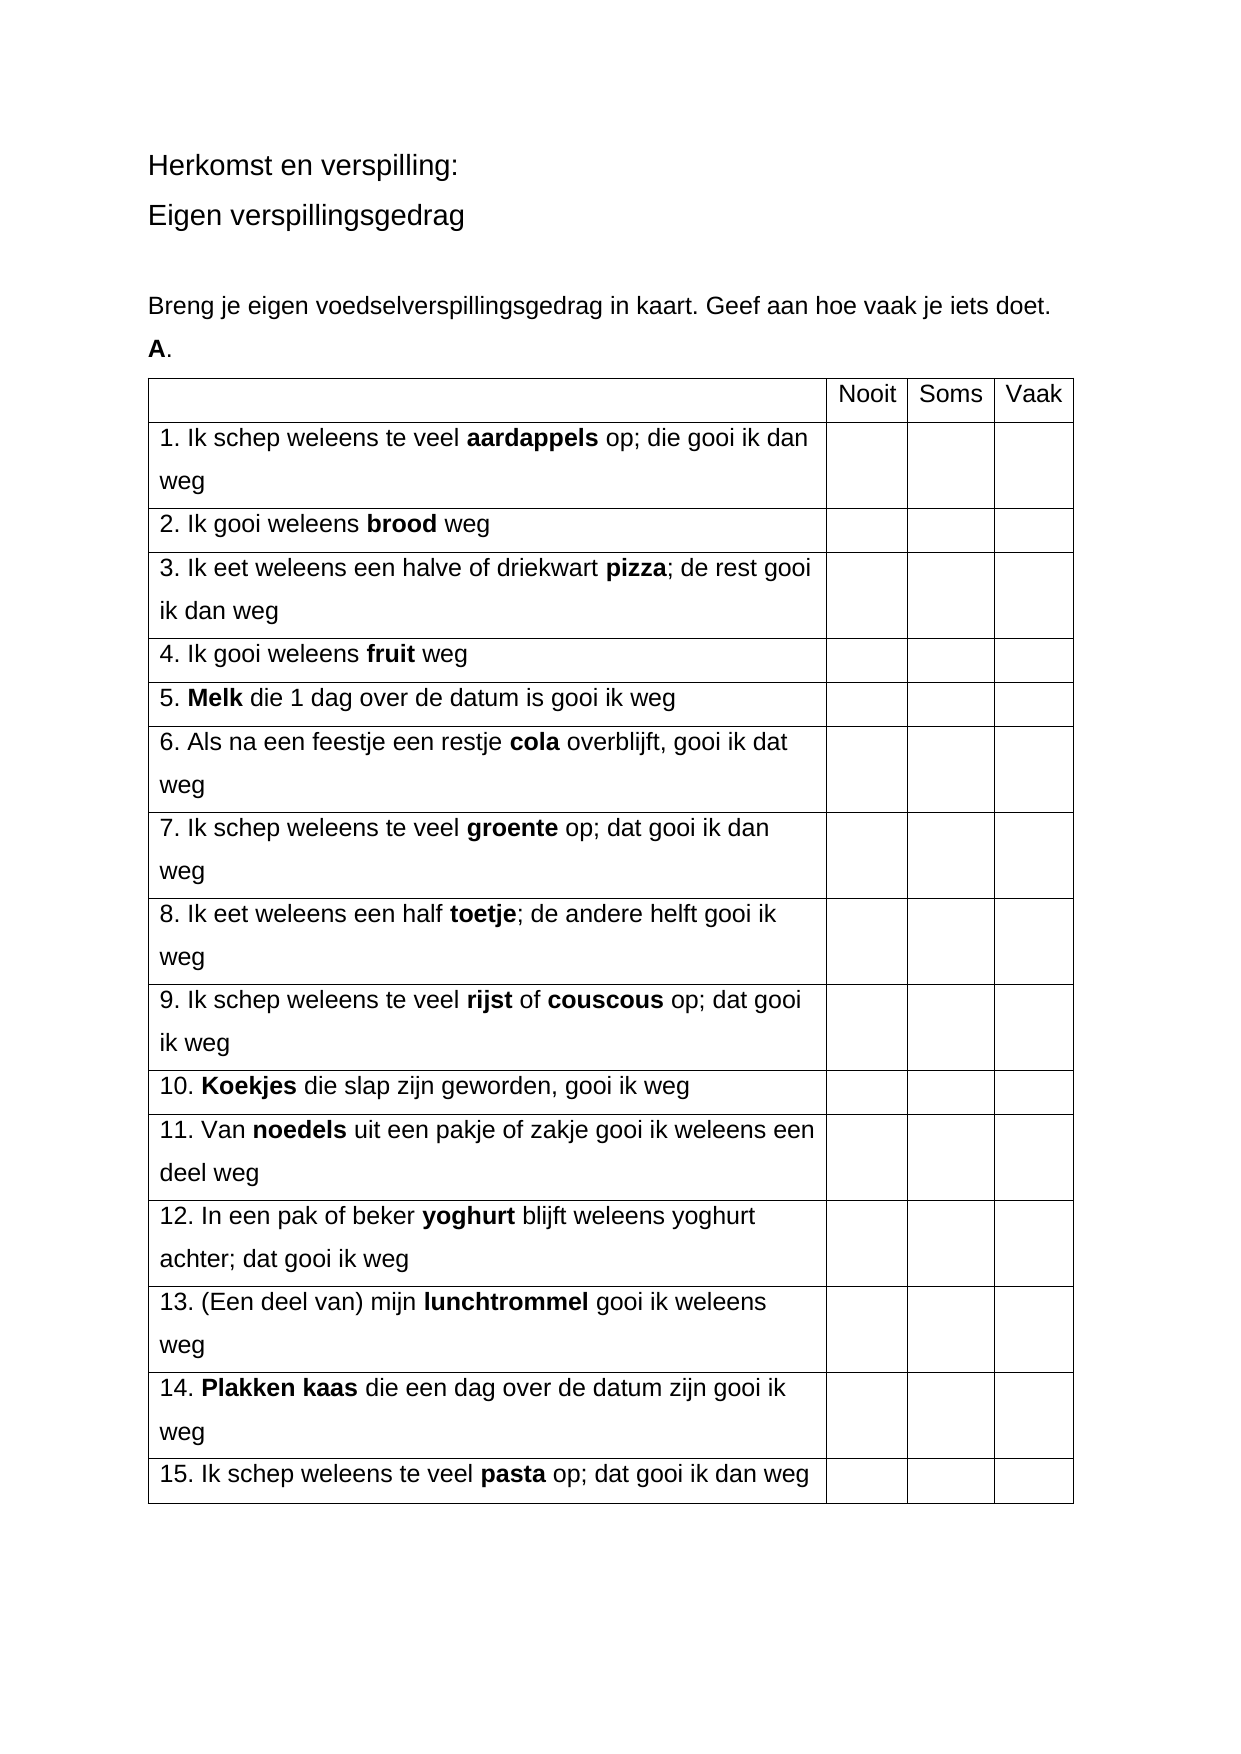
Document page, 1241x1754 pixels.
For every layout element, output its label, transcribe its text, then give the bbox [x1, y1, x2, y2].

table_cell [995, 683, 1073, 726]
table_cell [908, 639, 994, 682]
table_cell [827, 1459, 907, 1502]
table_cell [827, 1071, 907, 1114]
table_cell [827, 1115, 907, 1200]
table_cell [995, 1287, 1073, 1372]
table_header Soms [908, 379, 994, 422]
table_header Vaak [995, 379, 1073, 422]
table_cell [827, 1287, 907, 1372]
table_cell [908, 899, 994, 984]
text Eigen verspillingsgedrag [148, 198, 1093, 231]
table_cell 11. Van noedels uit een pakje of zakje gooi ik weleens een deel weg [149, 1115, 826, 1200]
table_cell [908, 1459, 994, 1502]
table_cell [908, 1071, 994, 1114]
table_cell [995, 1115, 1073, 1200]
table_cell [908, 553, 994, 638]
table_cell [827, 1373, 907, 1458]
table_cell [827, 639, 907, 682]
table_cell [908, 813, 994, 898]
text Herkomst en verspilling: [148, 148, 1093, 181]
text Breng je eigen voedselverspillingsgedrag in kaart. Geef aan hoe vaak je iets doet. [148, 291, 1093, 320]
table_cell [827, 813, 907, 898]
table_cell [995, 985, 1073, 1070]
table_cell [995, 1201, 1073, 1286]
table_cell [908, 1201, 994, 1286]
table_cell 14. Plakken kaas die een dag over de datum zijn gooi ik weg [149, 1373, 826, 1458]
text A. [148, 334, 1093, 363]
table_cell 8. Ik eet weleens een half toetje; de andere helft gooi ik weg [149, 899, 826, 984]
table_cell [995, 1373, 1073, 1458]
table_cell [995, 727, 1073, 812]
table_header [149, 379, 826, 422]
table_cell [995, 553, 1073, 638]
table_cell [827, 727, 907, 812]
table_cell 13. (Een deel van) mijn lunchtrommel gooi ik weleens weg [149, 1287, 826, 1372]
table_cell [995, 509, 1073, 552]
table_cell [908, 1115, 994, 1200]
table_cell 15. Ik schep weleens te veel pasta op; dat gooi ik dan weg [149, 1459, 826, 1502]
table_cell [827, 423, 907, 508]
table_cell [995, 423, 1073, 508]
table_cell [995, 639, 1073, 682]
table_cell [995, 899, 1073, 984]
table_cell [827, 985, 907, 1070]
table_cell 6. Als na een feestje een restje cola overblijft, gooi ik dat weg [149, 727, 826, 812]
table_cell 12. In een pak of beker yoghurt blijft weleens yoghurt achter; dat gooi ik weg [149, 1201, 826, 1286]
table_cell 9. Ik schep weleens te veel rijst of couscous op; dat gooi ik weg [149, 985, 826, 1070]
table_cell 3. Ik eet weleens een halve of driekwart pizza; de rest gooi ik dan weg [149, 553, 826, 638]
table_cell [908, 1287, 994, 1372]
table_cell [827, 683, 907, 726]
table_cell [995, 1459, 1073, 1502]
table_cell 10. Koekjes die slap zijn geworden, gooi ik weg [149, 1071, 826, 1114]
table_cell 2. Ik gooi weleens brood weg [149, 509, 826, 552]
table_cell [908, 727, 994, 812]
table_cell [908, 1373, 994, 1458]
table_cell [827, 899, 907, 984]
table_cell 7. Ik schep weleens te veel groente op; dat gooi ik dan weg [149, 813, 826, 898]
table_cell [827, 1201, 907, 1286]
table_cell 1. Ik schep weleens te veel aardappels op; die gooi ik dan weg [149, 423, 826, 508]
table_cell [908, 509, 994, 552]
table_cell 5. Melk die 1 dag over de datum is gooi ik weg [149, 683, 826, 726]
table_header Nooit [827, 379, 907, 422]
table_cell [908, 683, 994, 726]
table_cell [995, 1071, 1073, 1114]
table_cell [995, 813, 1073, 898]
table_cell [827, 509, 907, 552]
table_cell [908, 423, 994, 508]
table_cell 4. Ik gooi weleens fruit weg [149, 639, 826, 682]
table_cell [827, 553, 907, 638]
table_cell [908, 985, 994, 1070]
